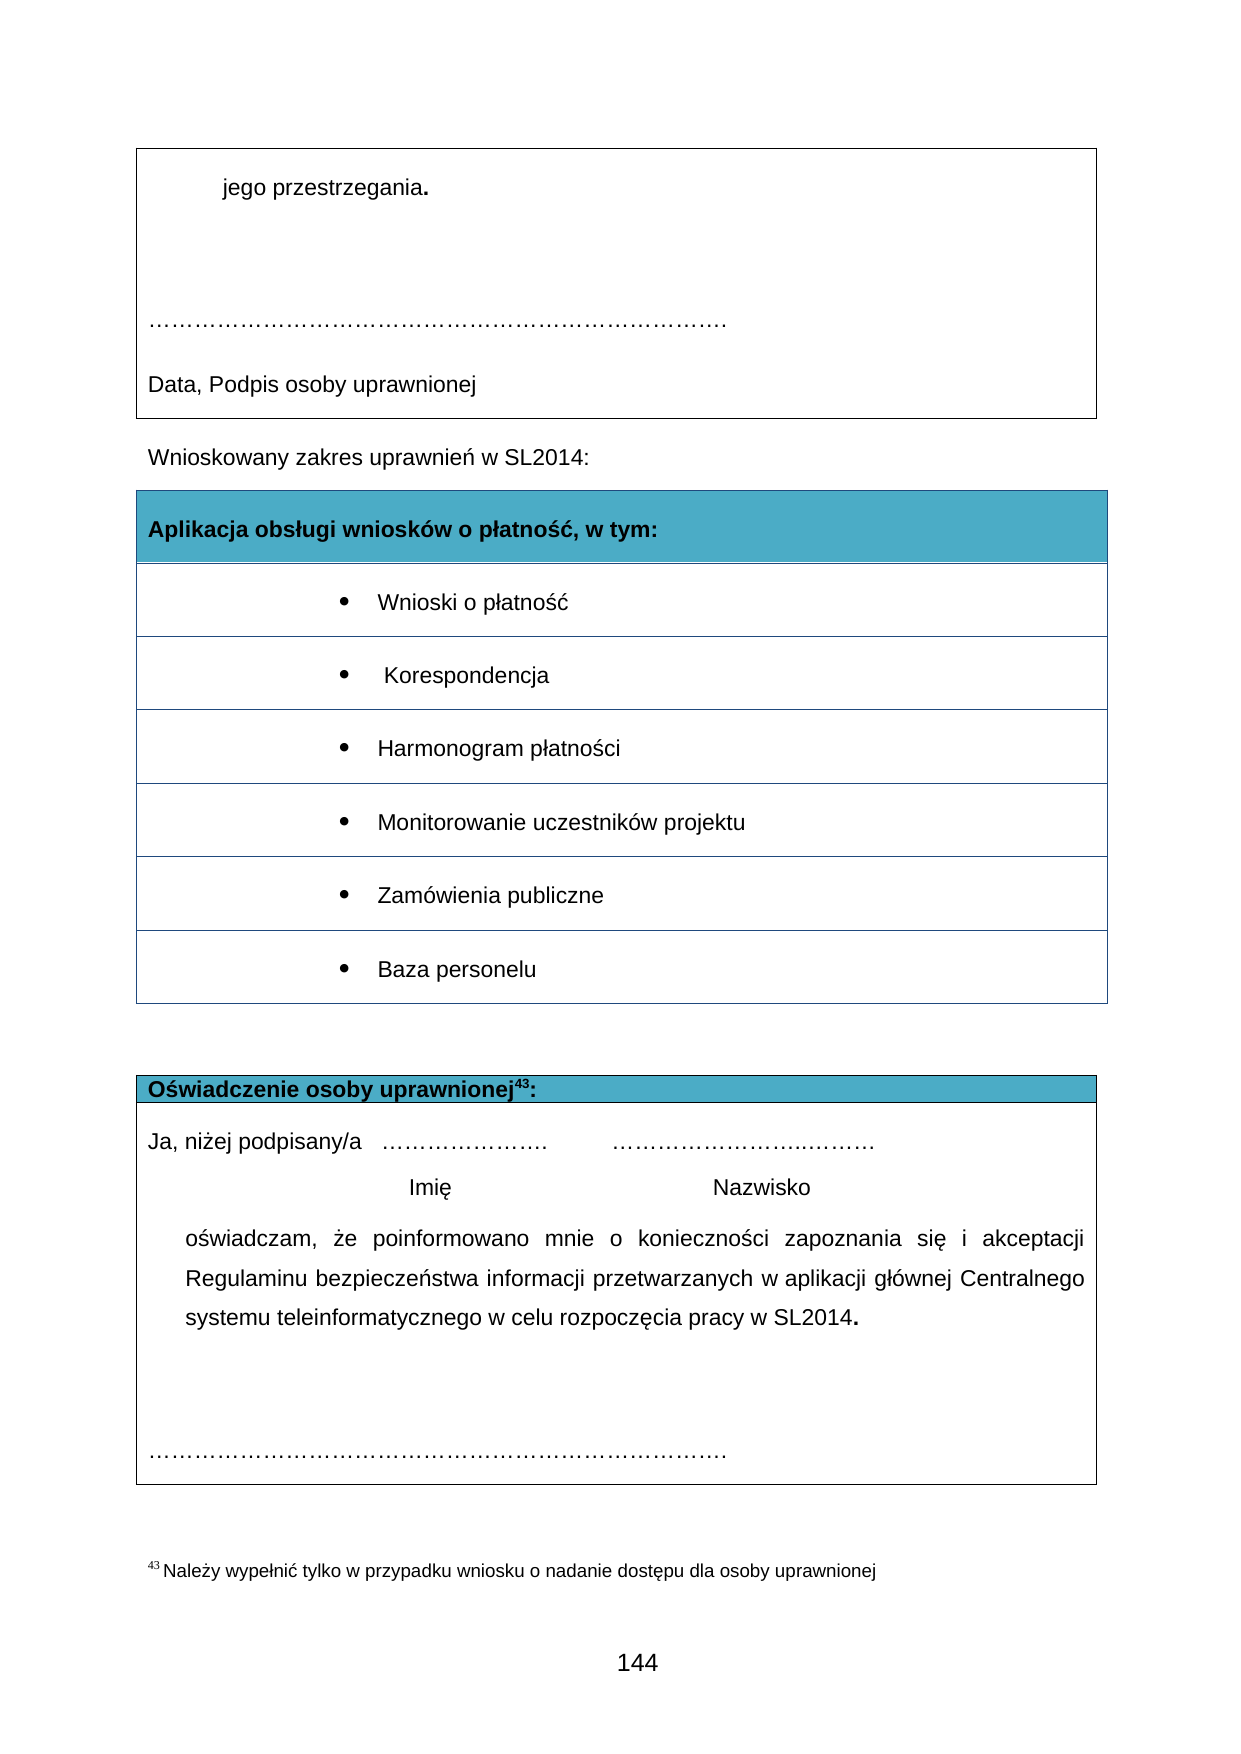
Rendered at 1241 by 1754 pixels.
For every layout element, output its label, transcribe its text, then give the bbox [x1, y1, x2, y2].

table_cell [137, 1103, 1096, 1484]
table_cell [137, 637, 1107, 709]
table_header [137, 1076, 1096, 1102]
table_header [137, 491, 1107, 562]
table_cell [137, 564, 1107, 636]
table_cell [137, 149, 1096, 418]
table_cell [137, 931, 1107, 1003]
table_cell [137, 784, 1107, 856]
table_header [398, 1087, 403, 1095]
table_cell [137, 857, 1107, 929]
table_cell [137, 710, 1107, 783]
text Wnioskowany zakres uprawnień w SL2014: [148, 444, 1125, 470]
